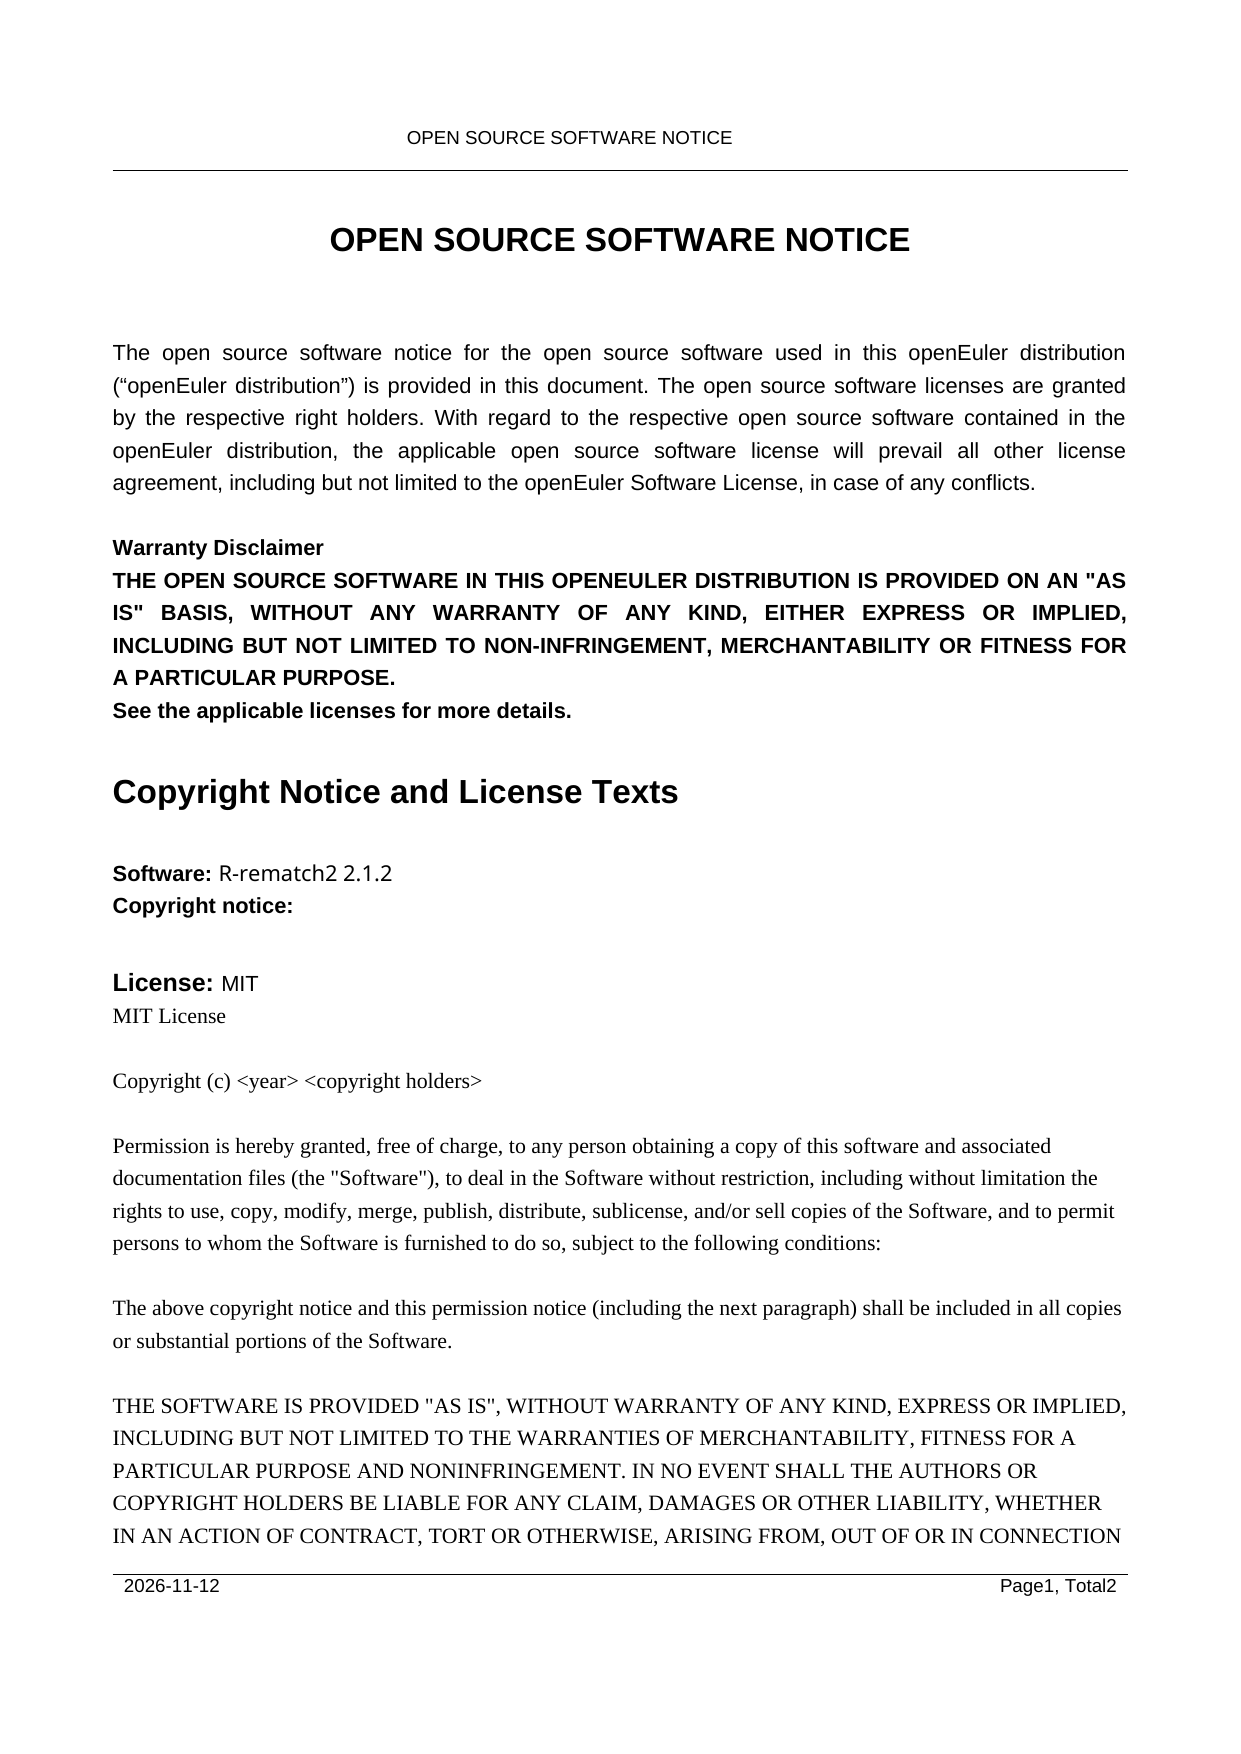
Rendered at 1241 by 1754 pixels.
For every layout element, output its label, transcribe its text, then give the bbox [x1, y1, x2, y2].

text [112, 999, 1128, 1551]
text Copyright notice: [112, 889, 1128, 921]
text License: MIT [112, 966, 1128, 999]
text Warranty Disclaimer [112, 531, 1128, 564]
text Copyright Notice and License Texts [112, 759, 1128, 824]
text THE OPEN SOURCE SOFTWARE IN THIS OPENEULER DISTRIBUTION IS PROVIDED ON AN "AS IS" BASIS, WITHOUT ANY WARRANTY OF ANY KIND, EITHER EXPRESS OR IMPLIED, INCLUDING BUT NOT LIMITED TO NON-INFRINGEMENT, MERCHANTABILITY OR FITNESS FOR A PARTICULAR PURPOSE. See the applicable licenses for more details. [112, 564, 1128, 726]
text The open source software notice for the open source software used in this openEuler distribution (“openEuler distribution”) is provided in this document. The open source software licenses are granted by the respective right holders. With regard to the respective open source software contained in the openEuler distribution, the applicable open source software license will prevail all other license agreement, including but not limited to the openEuler Software License, in case of any conflicts. [112, 336, 1128, 499]
title Software: R-rematch2 2.1.2 [112, 856, 1128, 889]
text OPEN SOURCE SOFTWARE NOTICE [112, 206, 1128, 271]
